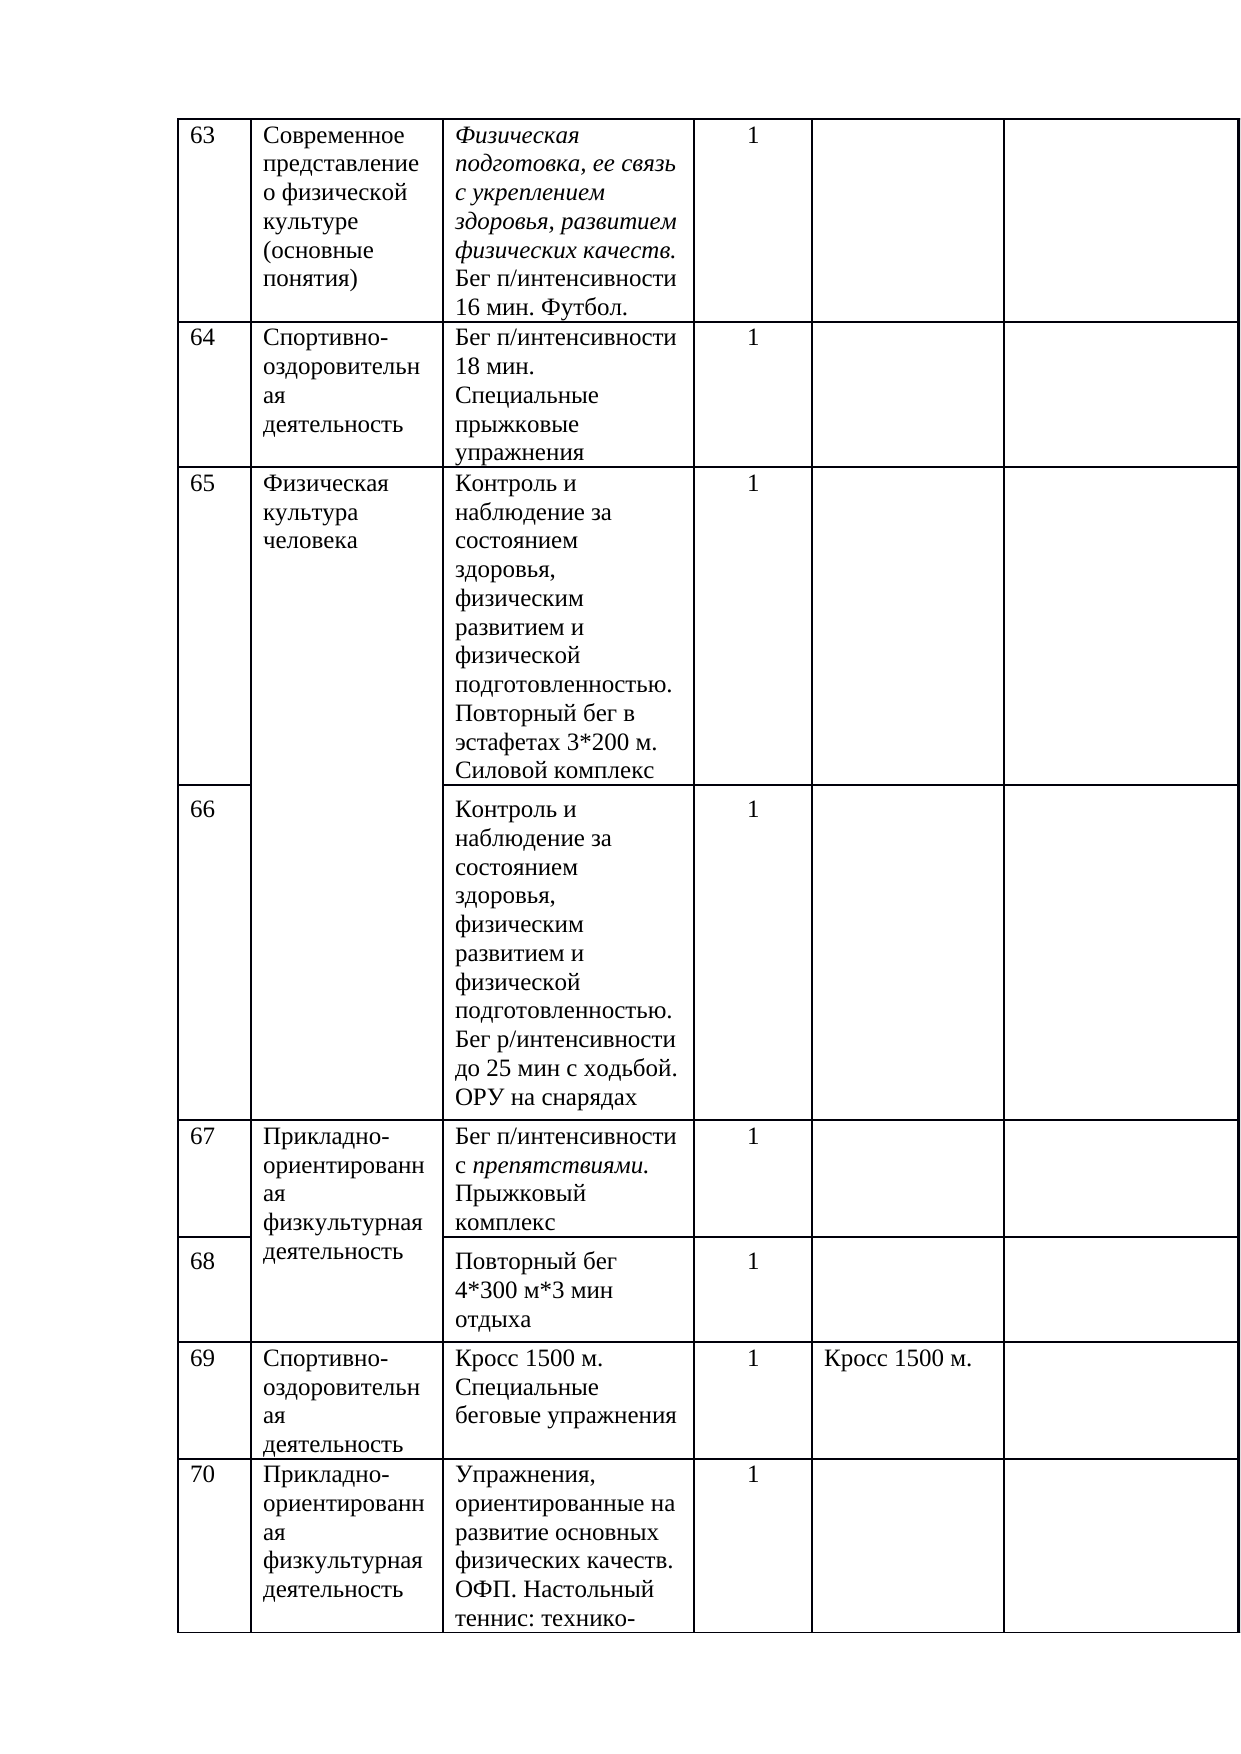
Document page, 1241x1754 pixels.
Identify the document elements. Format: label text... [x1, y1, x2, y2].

table_cell [813, 1460, 1003, 1632]
table_cell 64 [179, 323, 250, 466]
table_cell Контроль и наблюдение за состоянием здоровья, физическим развитием и физической подготовленностью. Повторный бег в эстафетах 3*200 м. Силовой комплекс [444, 468, 693, 784]
table_cell [1005, 120, 1237, 321]
table_cell 1 [695, 1238, 811, 1341]
table_cell [1005, 468, 1237, 784]
table_cell [1005, 786, 1237, 1119]
table_cell [813, 786, 1003, 1119]
table_cell [1005, 1121, 1237, 1236]
table_cell [813, 120, 1003, 321]
table_cell Бег п/интенсивности с препятствиями. Прыжковый комплекс [444, 1121, 693, 1236]
table_cell [1005, 1238, 1237, 1341]
table_cell Кросс 1500 м. [813, 1343, 1003, 1458]
table_cell Кросс 1500 м. Специальные беговые упражнения [444, 1343, 693, 1458]
table_cell 65 [179, 468, 250, 784]
table_cell [813, 1238, 1003, 1341]
table_cell Спортивно-оздоровительная деятельность [252, 1343, 442, 1458]
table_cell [444, 1460, 693, 1632]
table_cell Физическая подготовка, ее связь с укреплением здоровья, развитием физических качеств. Бег п/интенсивности 16 мин. Футбол. [444, 120, 693, 321]
table_cell [1005, 323, 1237, 466]
table_cell 1 [695, 120, 811, 321]
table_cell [252, 120, 442, 321]
table_cell 1 [695, 468, 811, 784]
table_cell Спортивно-оздоровительная деятельность [252, 323, 442, 466]
table_cell 70 [179, 1460, 250, 1632]
table_cell 67 [179, 1121, 250, 1236]
table_cell [1005, 1343, 1237, 1458]
table_cell [813, 468, 1003, 784]
table_cell Бег п/интенсивности 18 мин. Специальные прыжковые упражнения [444, 323, 693, 466]
table_cell 1 [695, 1121, 811, 1236]
table_cell Контроль и наблюдение за состоянием здоровья, физическим развитием и физической подготовленностью. Бег р/интенсивности до 25 мин с ходьбой. ОРУ на снарядах [444, 786, 693, 1119]
table_cell Прикладно-ориентированная физкультурная деятельность [252, 1121, 442, 1341]
table_cell 1 [695, 323, 811, 466]
table_cell 63 [179, 120, 250, 321]
table_cell 68 [179, 1238, 250, 1341]
table_cell Физическая культура человека [252, 468, 442, 1119]
table_cell 66 [179, 786, 250, 1119]
table_cell Повторный бег 4*300 м*3 мин отдыха [444, 1238, 693, 1341]
table_cell 69 [179, 1343, 250, 1458]
table_cell 1 [695, 1460, 811, 1632]
table_cell [1005, 1460, 1237, 1632]
table_cell [813, 1121, 1003, 1236]
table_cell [252, 1460, 442, 1632]
table_cell [813, 323, 1003, 466]
table_cell 1 [695, 1343, 811, 1458]
table_cell 1 [695, 786, 811, 1119]
